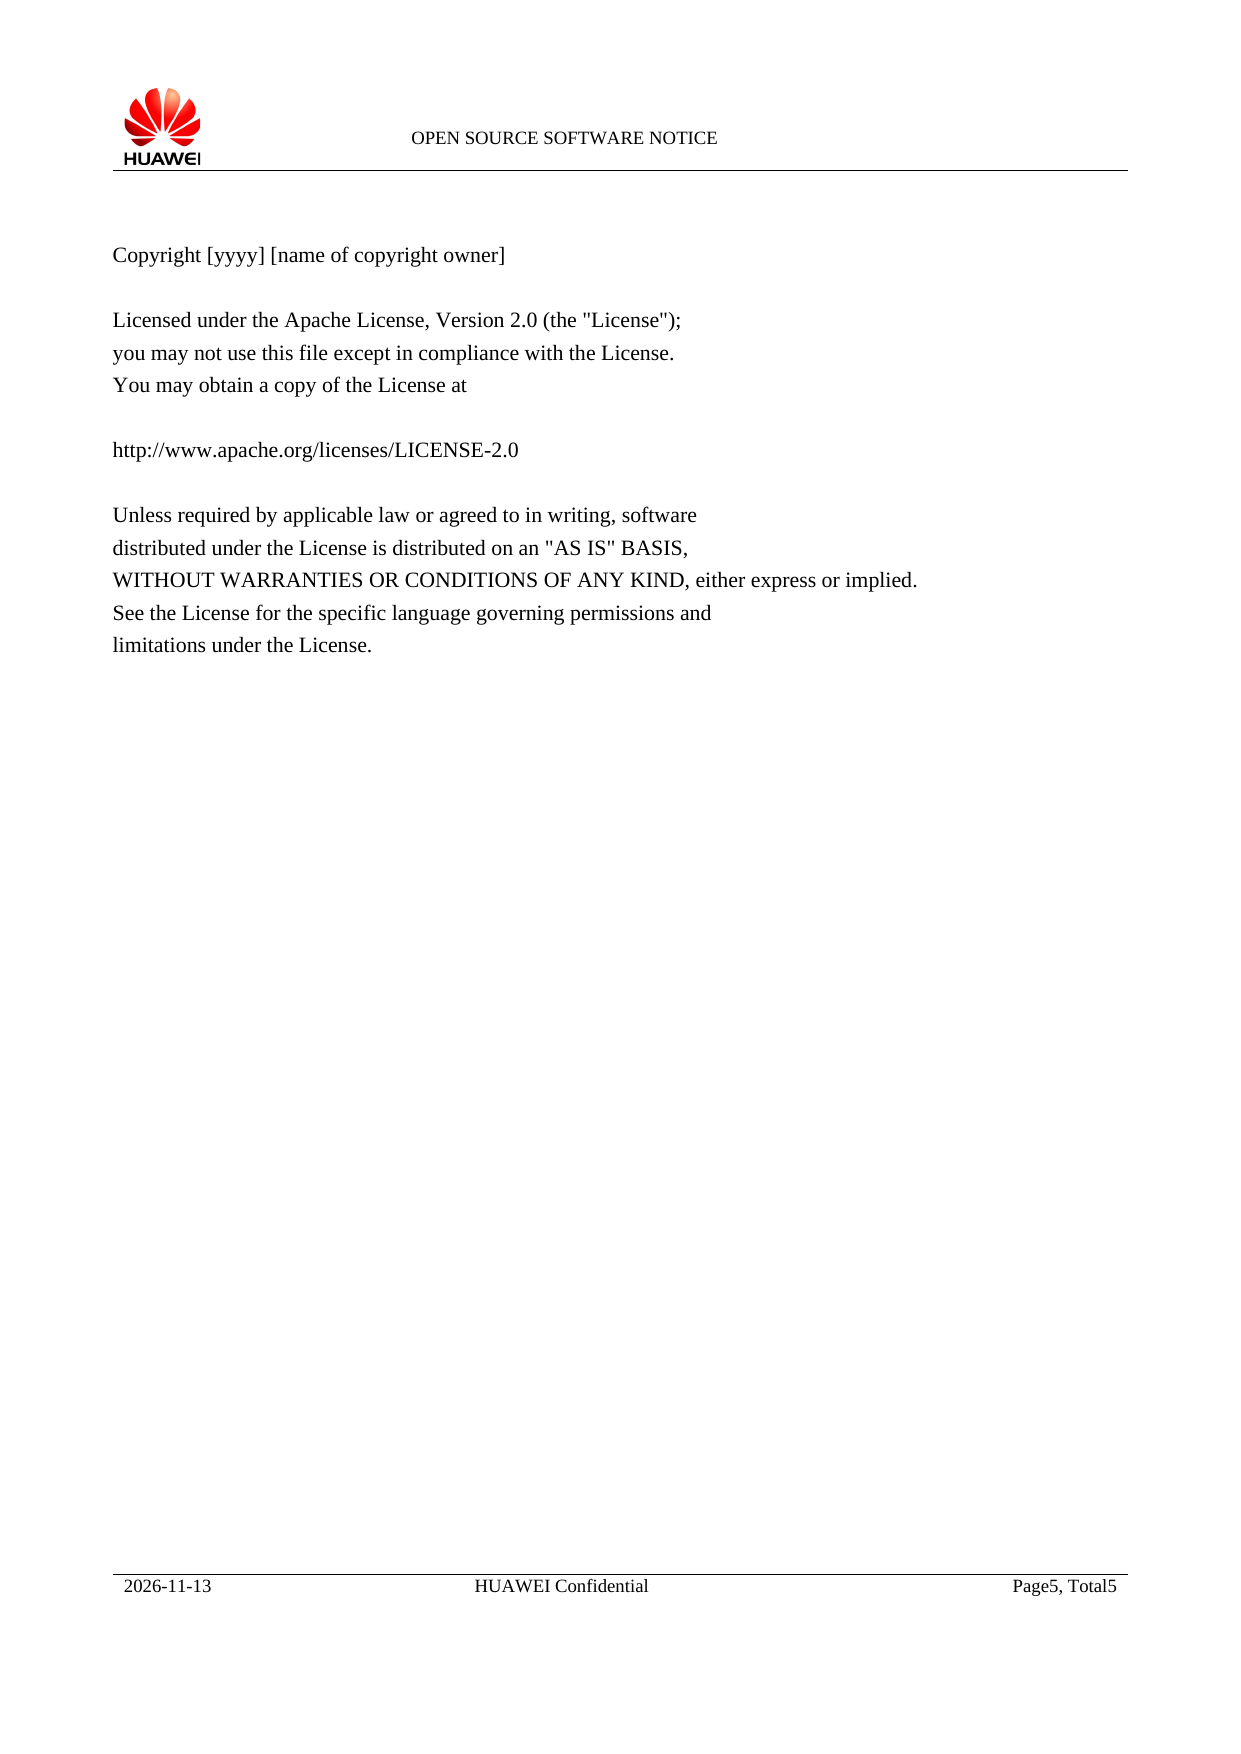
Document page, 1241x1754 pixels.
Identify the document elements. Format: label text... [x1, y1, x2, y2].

text Licensed under the Apache License, Version 2.0 (the "License"); [112, 304, 1128, 336]
picture [124, 88, 201, 165]
text http://www.apache.org/licenses/LICENSE-2.0 [112, 434, 1128, 466]
text Copyright [yyyy] [name of copyright owner] [112, 239, 1128, 271]
text distributed under the License is distributed on an "AS IS" BASIS, [112, 531, 1128, 564]
text See the License for the specific language governing permissions and [112, 596, 1128, 629]
text Unless required by applicable law or agreed to in writing, software [112, 499, 1128, 531]
text limitations under the License. [112, 629, 1128, 661]
text WITHOUT WARRANTIES OR CONDITIONS OF ANY KIND, either express or implied. [112, 564, 1128, 596]
text you may not use this file except in compliance with the License. [112, 336, 1128, 369]
text You may obtain a copy of the License at [112, 369, 1128, 401]
